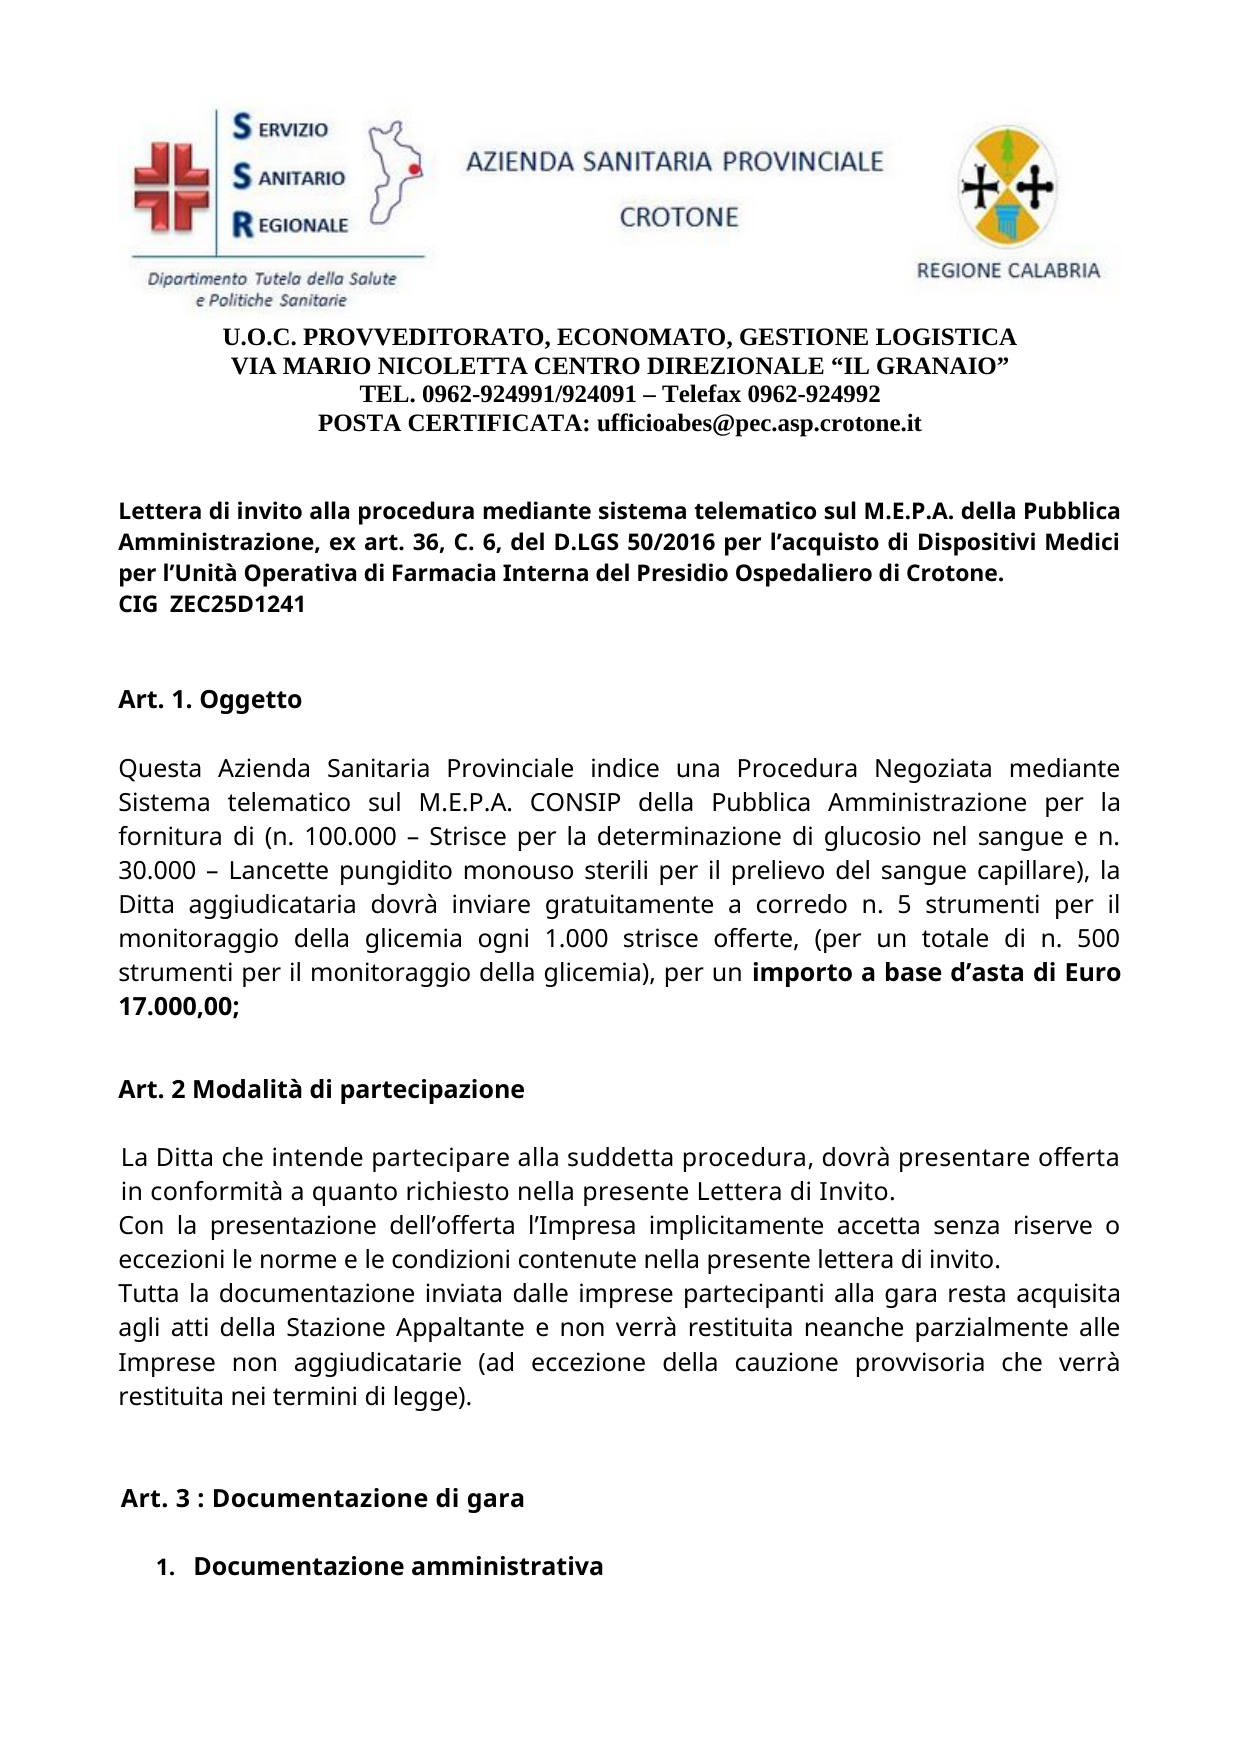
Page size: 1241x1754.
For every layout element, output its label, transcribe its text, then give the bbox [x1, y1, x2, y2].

text Tutta la documentazione inviata dalle imprese partecipanti alla gara resta acquisita agli atti della Stazione Appaltante e non verrà restituita neanche parzialmente alle Imprese non aggiudicatarie (ad eccezione della cauzione provvisoria che verrà restituita nei termini di legge). [118, 1276, 1122, 1412]
text La Ditta che intende partecipare alla suddetta procedura, dovrà presentare offerta in conformità a quanto richiesto nella presente Lettera di Invito. [121, 1140, 1122, 1208]
picture [118, 73, 1123, 322]
text U.O.C. PROVVEDITORATO, ECONOMATO, GESTIONE LOGISTICA [118, 322, 1122, 351]
text VIA MARIO NICOLETTA CENTRO DIREZIONALE “IL GRANAIO” [118, 351, 1122, 379]
text Art. 3 : Documentazione di gara [121, 1480, 1122, 1514]
list Documentazione amministrativa [156, 1548, 1122, 1583]
text POSTA CERTIFICATA: ufficioabes@pec.asp.crotone.it [118, 408, 1122, 437]
list Questa Azienda Sanitaria Provinciale indice una Procedura Negoziata mediante Sistema telematico sul M.E.P.A. CONSIP della Pubblica Amministrazione per la fornitura di (n. 100.000 – Strisce per la determinazione di glucosio nel sangue e n. 30.000 – Lancette pungidito monouso sterili per il prelievo del sangue capillare), la Ditta aggiudicataria dovrà inviare gratuitamente a corredo n. 5 strumenti per il monitoraggio della glicemia ogni 1.000 strisce offerte, (per un totale di n. 500 strumenti per il monitoraggio della glicemia), per un importo a base d’asta di Euro 17.000,00; [118, 750, 1122, 1023]
text CIG ZEC25D1241 [118, 588, 1122, 620]
text Art. 2 Modalità di partecipazione [118, 1072, 1122, 1106]
text TEL. 0962-924991/924091 – Telefax 0962-924992 [118, 379, 1122, 408]
text Lettera di invito alla procedura mediante sistema telematico sul M.E.P.A. della Pubblica Amministrazione, ex art. 36, C. 6, del D.LGS 50/2016 per l’acquisto di Dispositivi Medici per l’Unità Operativa di Farmacia Interna del Presidio Ospedaliero di Crotone. [118, 495, 1122, 588]
text Con la presentazione dell’offerta l’Impresa implicitamente accetta senza riserve o eccezioni le norme e le condizioni contenute nella presente lettera di invito. [118, 1208, 1122, 1276]
text Art. 1. Oggetto [118, 682, 1122, 716]
